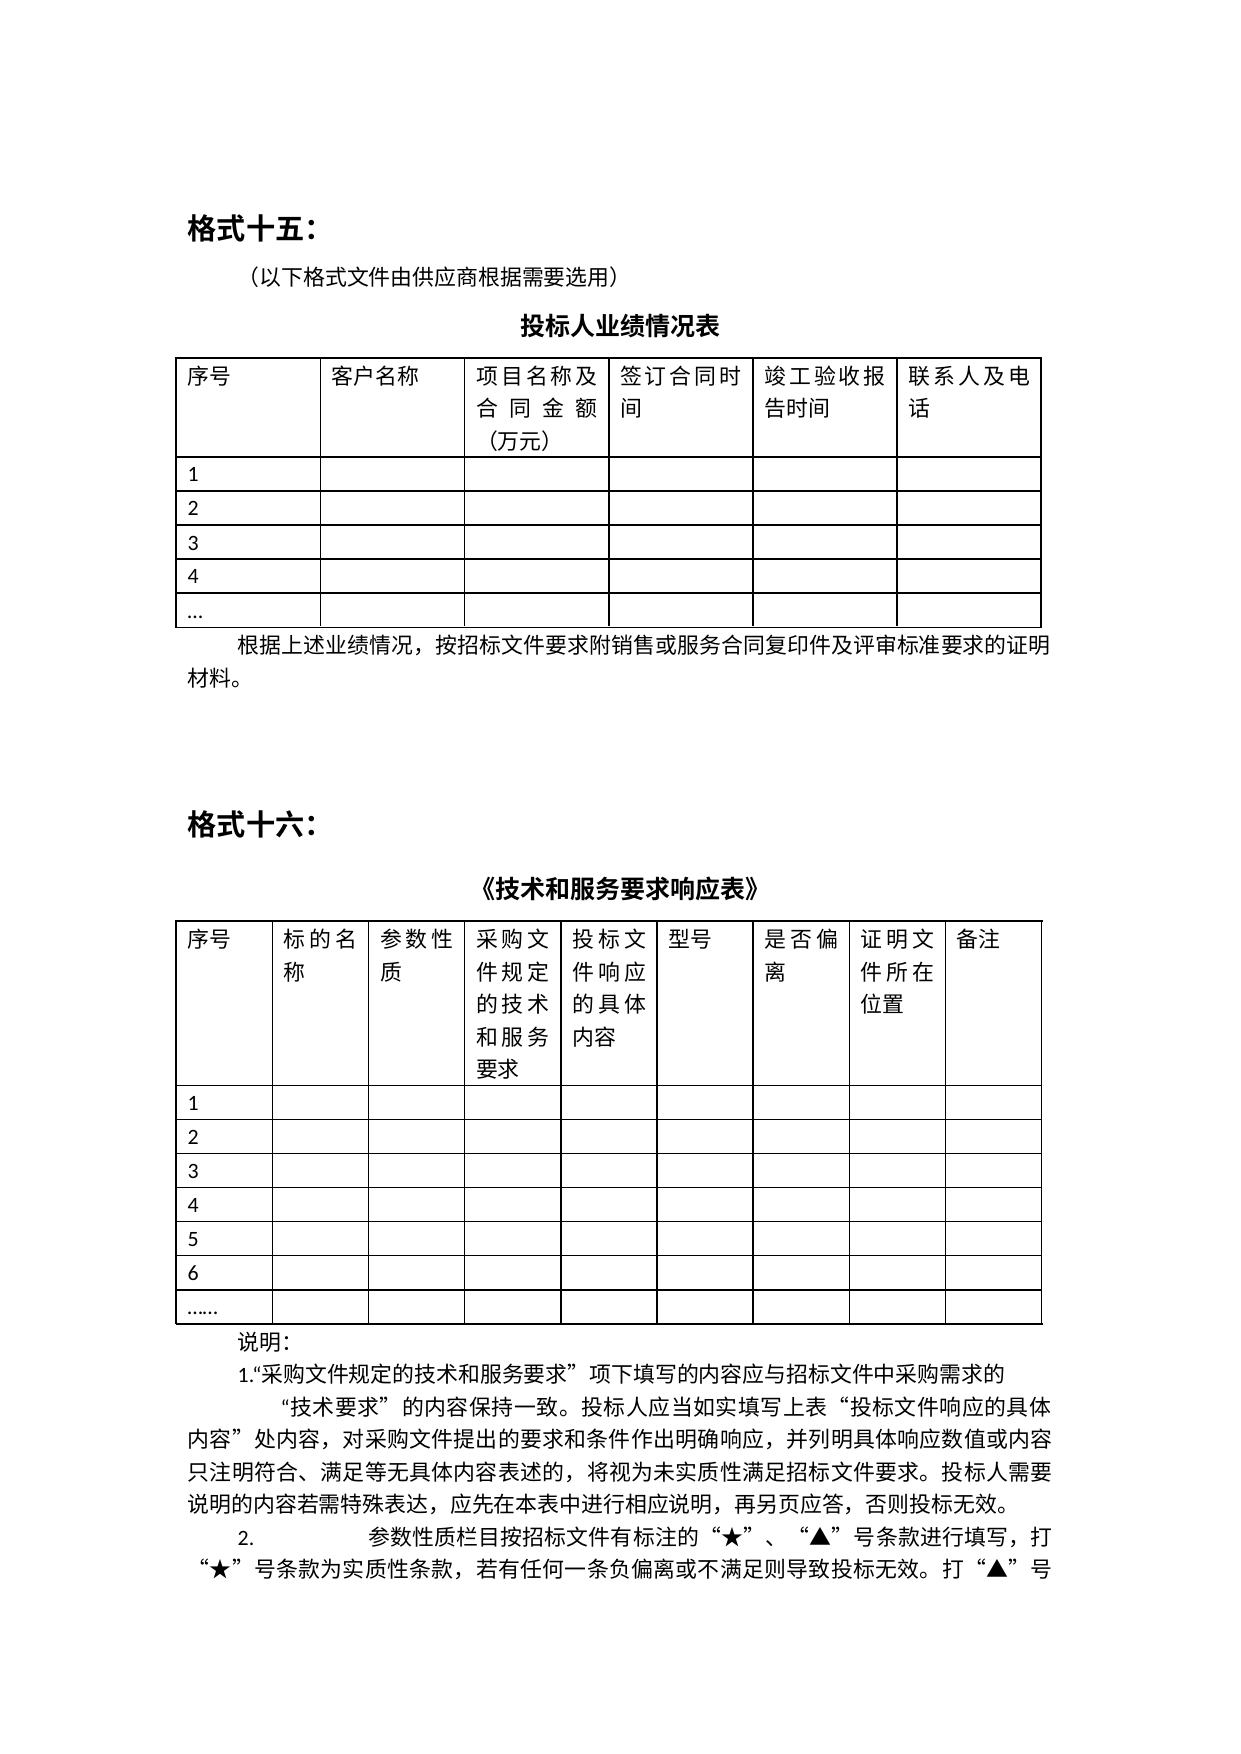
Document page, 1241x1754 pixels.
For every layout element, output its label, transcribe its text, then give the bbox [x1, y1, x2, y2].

table_cell [465, 1154, 560, 1187]
table_cell 3 [177, 526, 320, 558]
table_cell [898, 560, 1040, 592]
table_cell [273, 1154, 368, 1187]
table_cell [562, 1291, 656, 1323]
table_cell [754, 1222, 849, 1255]
table_cell [273, 1086, 368, 1118]
table_cell [465, 1222, 560, 1255]
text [187, 1519, 1053, 1584]
table_header 备注 [946, 922, 1041, 1084]
table_cell [321, 594, 464, 626]
table_header 证明文件所在位置 [850, 922, 945, 1084]
table_header 参数性质 [369, 922, 464, 1084]
table_cell [946, 1291, 1041, 1323]
table_cell [898, 458, 1040, 490]
text 说明： [187, 1324, 1053, 1357]
table_cell [465, 560, 608, 592]
text 格式十五： [187, 194, 1053, 259]
table_cell 5 [177, 1222, 272, 1255]
text （以下格式文件由供应商根据需要选用） [187, 259, 1053, 292]
table_cell [850, 1086, 945, 1118]
table_header 项目名称及合同金额（万元） [465, 359, 608, 456]
table_cell [754, 594, 896, 626]
table_header 客户名称 [321, 359, 464, 456]
table_cell [850, 1188, 945, 1221]
table_header 签订合同时间 [610, 359, 752, 456]
table_cell [369, 1256, 464, 1289]
table_cell [946, 1120, 1041, 1153]
text 《技术和服务要求响应表》 [187, 855, 1053, 920]
table_cell [946, 1154, 1041, 1187]
table_cell [465, 1188, 560, 1221]
table_cell [754, 1256, 849, 1289]
table_cell 4 [177, 560, 320, 592]
table_header 投标文件响应的具体内容 [562, 922, 656, 1084]
table_cell [754, 1291, 849, 1323]
table_cell [562, 1188, 656, 1221]
table_cell [610, 560, 752, 592]
table_cell 3 [177, 1154, 272, 1187]
table_header 采购文件规定的技术和服务要求 [465, 922, 560, 1084]
table_header 竣工验收报告时间 [754, 359, 896, 456]
table_cell [465, 1291, 560, 1323]
table_cell [562, 1120, 656, 1153]
table_cell [562, 1256, 656, 1289]
table_cell [369, 1154, 464, 1187]
table_cell [369, 1188, 464, 1221]
table_cell [946, 1256, 1041, 1289]
text 格式十六： [187, 790, 1053, 855]
table_cell [273, 1291, 368, 1323]
table_header 是否偏离 [754, 922, 849, 1084]
text 1.“采购文件规定的技术和服务要求”项下填写的内容应与招标文件中采购需求的 “技术要求”的内容保持一致。投标人应当如实填写上表“投标文件响应的具体内容”处内容，对采购文件提出的要求和条件作出明确响应，并列明具体响应数值或内容，只注明符合、满足等无具体内容表述的，将视为未实质性满足招标文件要求。投标人需要说明的内容若需特殊表达，应先在本表中进行相应说明，再另页应答，否则投标无效。 [187, 1357, 1053, 1519]
table_cell [658, 1256, 752, 1289]
table_cell 2 [177, 1120, 272, 1153]
table_cell 6 [177, 1256, 272, 1289]
table_cell [465, 594, 608, 626]
table_cell [465, 1256, 560, 1289]
table_cell [562, 1086, 656, 1118]
table_cell [658, 1188, 752, 1221]
text 根据上述业绩情况，按招标文件要求附销售或服务合同复印件及评审标准要求的证明材料。 [187, 628, 1053, 693]
table_cell [562, 1222, 656, 1255]
table_cell [465, 1086, 560, 1118]
table_cell [369, 1291, 464, 1323]
table_cell [465, 492, 608, 524]
table_cell [465, 458, 608, 490]
table_cell [273, 1256, 368, 1289]
table_cell [610, 492, 752, 524]
table_cell [321, 458, 464, 490]
table_cell [754, 1188, 849, 1221]
table_cell [754, 560, 896, 592]
table_cell [610, 594, 752, 626]
table_cell [754, 1086, 849, 1118]
table_cell [850, 1154, 945, 1187]
table_cell [273, 1188, 368, 1221]
table_header 联系人及电话 [898, 359, 1040, 456]
table_cell [321, 526, 464, 558]
table_cell [321, 492, 464, 524]
table_cell [658, 1154, 752, 1187]
table_cell [754, 526, 896, 558]
table_cell 1 [177, 458, 320, 490]
table_cell [610, 458, 752, 490]
table_cell [946, 1222, 1041, 1255]
table_cell 4 [177, 1188, 272, 1221]
table_cell [850, 1222, 945, 1255]
table_cell [754, 1154, 849, 1187]
table_cell [369, 1086, 464, 1118]
table_cell [658, 1222, 752, 1255]
table_cell [273, 1222, 368, 1255]
table_cell [658, 1120, 752, 1153]
table_cell [369, 1222, 464, 1255]
table_cell [850, 1120, 945, 1153]
table_cell …… [177, 1291, 272, 1323]
table_cell 2 [177, 492, 320, 524]
table_header 型号 [658, 922, 752, 1084]
table_cell [658, 1086, 752, 1118]
table_header 标的名称 [273, 922, 368, 1084]
table_cell [369, 1120, 464, 1153]
table_cell [850, 1256, 945, 1289]
table_header 序号 [177, 922, 272, 1084]
table_cell [754, 492, 896, 524]
table_cell [273, 1120, 368, 1153]
table_cell [946, 1086, 1041, 1118]
table_cell [658, 1291, 752, 1323]
table_cell [321, 560, 464, 592]
table_cell [898, 492, 1040, 524]
table_cell [562, 1154, 656, 1187]
table_cell … [177, 594, 320, 626]
table_cell [850, 1291, 945, 1323]
table_cell [754, 1120, 849, 1153]
text 投标人业绩情况表 [187, 292, 1053, 357]
table_header 序号 [177, 359, 320, 456]
table_cell [898, 526, 1040, 558]
table_cell [465, 1120, 560, 1153]
table_cell [946, 1188, 1041, 1221]
table_cell [465, 526, 608, 558]
table_cell [754, 458, 896, 490]
table_cell [898, 594, 1040, 626]
table_cell [610, 526, 752, 558]
table_cell 1 [177, 1086, 272, 1118]
